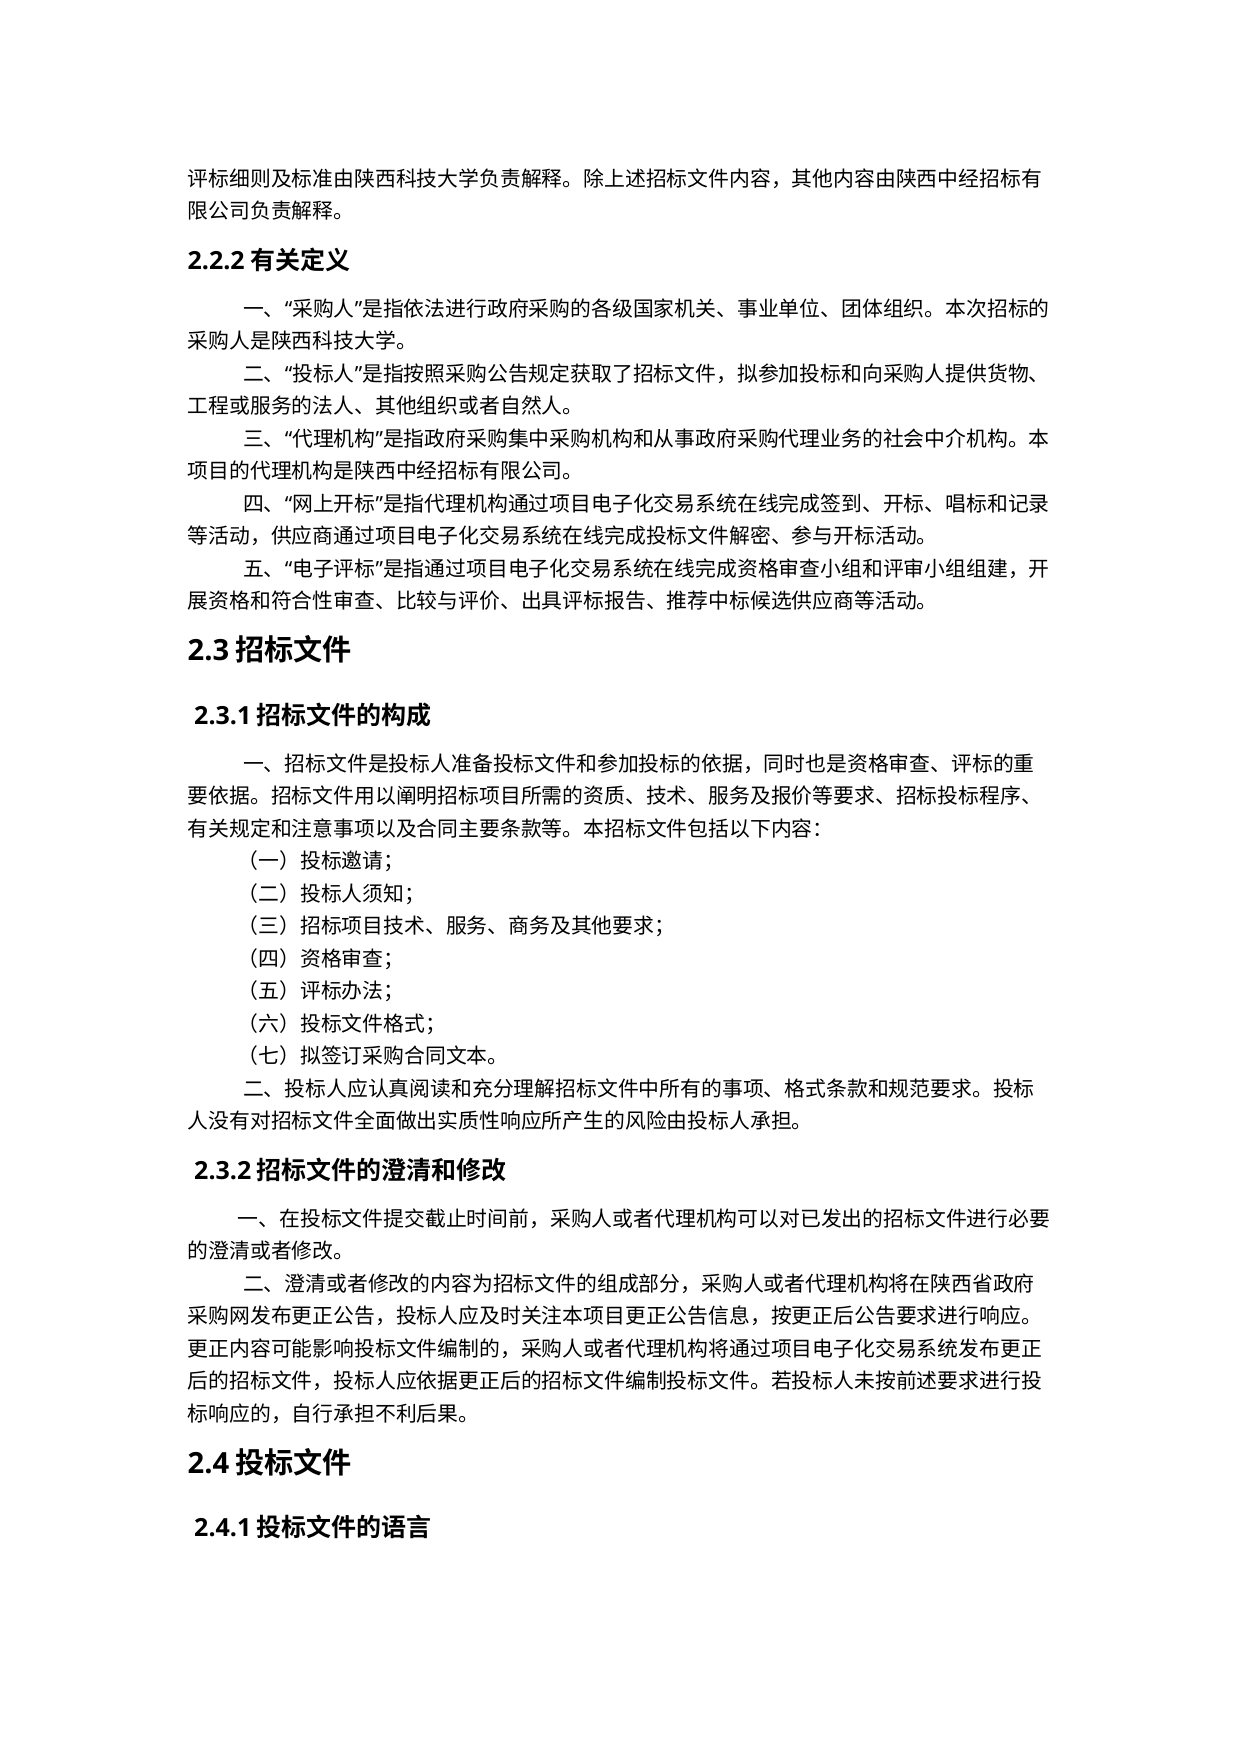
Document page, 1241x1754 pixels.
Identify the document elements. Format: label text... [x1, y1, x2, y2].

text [187, 162, 1053, 227]
text 2.3.1招标文件的构成 [187, 682, 1053, 747]
text 2.4投标文件 [187, 1429, 1053, 1494]
text 2.4.1投标文件的语言 [187, 1494, 1053, 1559]
text 二、澄清或者修改的内容为招标文件的组成部分，采购人或者代理机构将在陕西省政府采购网发布更正公告，投标人应及时关注本项目更正公告信息，按更正后公告要求进行响应。更正内容可能影响投标文件编制的，采购人或者代理机构将通过项目电子化交易系统发布更正后的招标文件，投标人应依据更正后的招标文件编制投标文件。若投标人未按前述要求进行投标响应的，自行承担不利后果。 [187, 1267, 1053, 1429]
text （一）投标邀请； [187, 844, 1053, 877]
text 2.3.2招标文件的澄清和修改 [187, 1137, 1053, 1202]
text （七）拟签订采购合同文本。 [187, 1039, 1053, 1072]
text 一、招标文件是投标人准备投标文件和参加投标的依据，同时也是资格审查、评标的重要依据。招标文件用以阐明招标项目所需的资质、技术、服务及报价等要求、招标投标程序、有关规定和注意事项以及合同主要条款等。本招标文件包括以下内容： [187, 747, 1053, 844]
text 2.3招标文件 [187, 617, 1053, 682]
text （五）评标办法； [187, 974, 1053, 1007]
text 二、投标人应认真阅读和充分理解招标文件中所有的事项、格式条款和规范要求。投标人没有对招标文件全面做出实质性响应所产生的风险由投标人承担。 [187, 1072, 1053, 1137]
text 二、“投标人”是指按照采购公告规定获取了招标文件，拟参加投标和向采购人提供货物、工程或服务的法人、其他组织或者自然人。 [187, 357, 1053, 422]
text 五、“电子评标”是指通过项目电子化交易系统在线完成资格审查小组和评审小组组建，开展资格和符合性审查、比较与评价、出具评标报告、推荐中标候选供应商等活动。 [187, 552, 1053, 617]
text （三）招标项目技术、服务、商务及其他要求； [187, 909, 1053, 942]
text 三、“代理机构”是指政府采购集中采购机构和从事政府采购代理业务的社会中介机构。本项目的代理机构是陕西中经招标有限公司。 [187, 422, 1053, 487]
text 四、“网上开标”是指代理机构通过项目电子化交易系统在线完成签到、开标、唱标和记录等活动，供应商通过项目电子化交易系统在线完成投标文件解密、参与开标活动。 [187, 487, 1053, 552]
text 一、“采购人”是指依法进行政府采购的各级国家机关、事业单位、团体组织。本次招标的采购人是陕西科技大学。 [187, 292, 1053, 357]
text 2.2.2有关定义 [187, 227, 1053, 292]
text （二）投标人须知； [187, 877, 1053, 909]
text （四）资格审查； [187, 942, 1053, 974]
text 一、在投标文件提交截止时间前，采购人或者代理机构可以对已发出的招标文件进行必要的澄清或者修改。 [187, 1202, 1053, 1267]
text （六）投标文件格式； [187, 1007, 1053, 1039]
